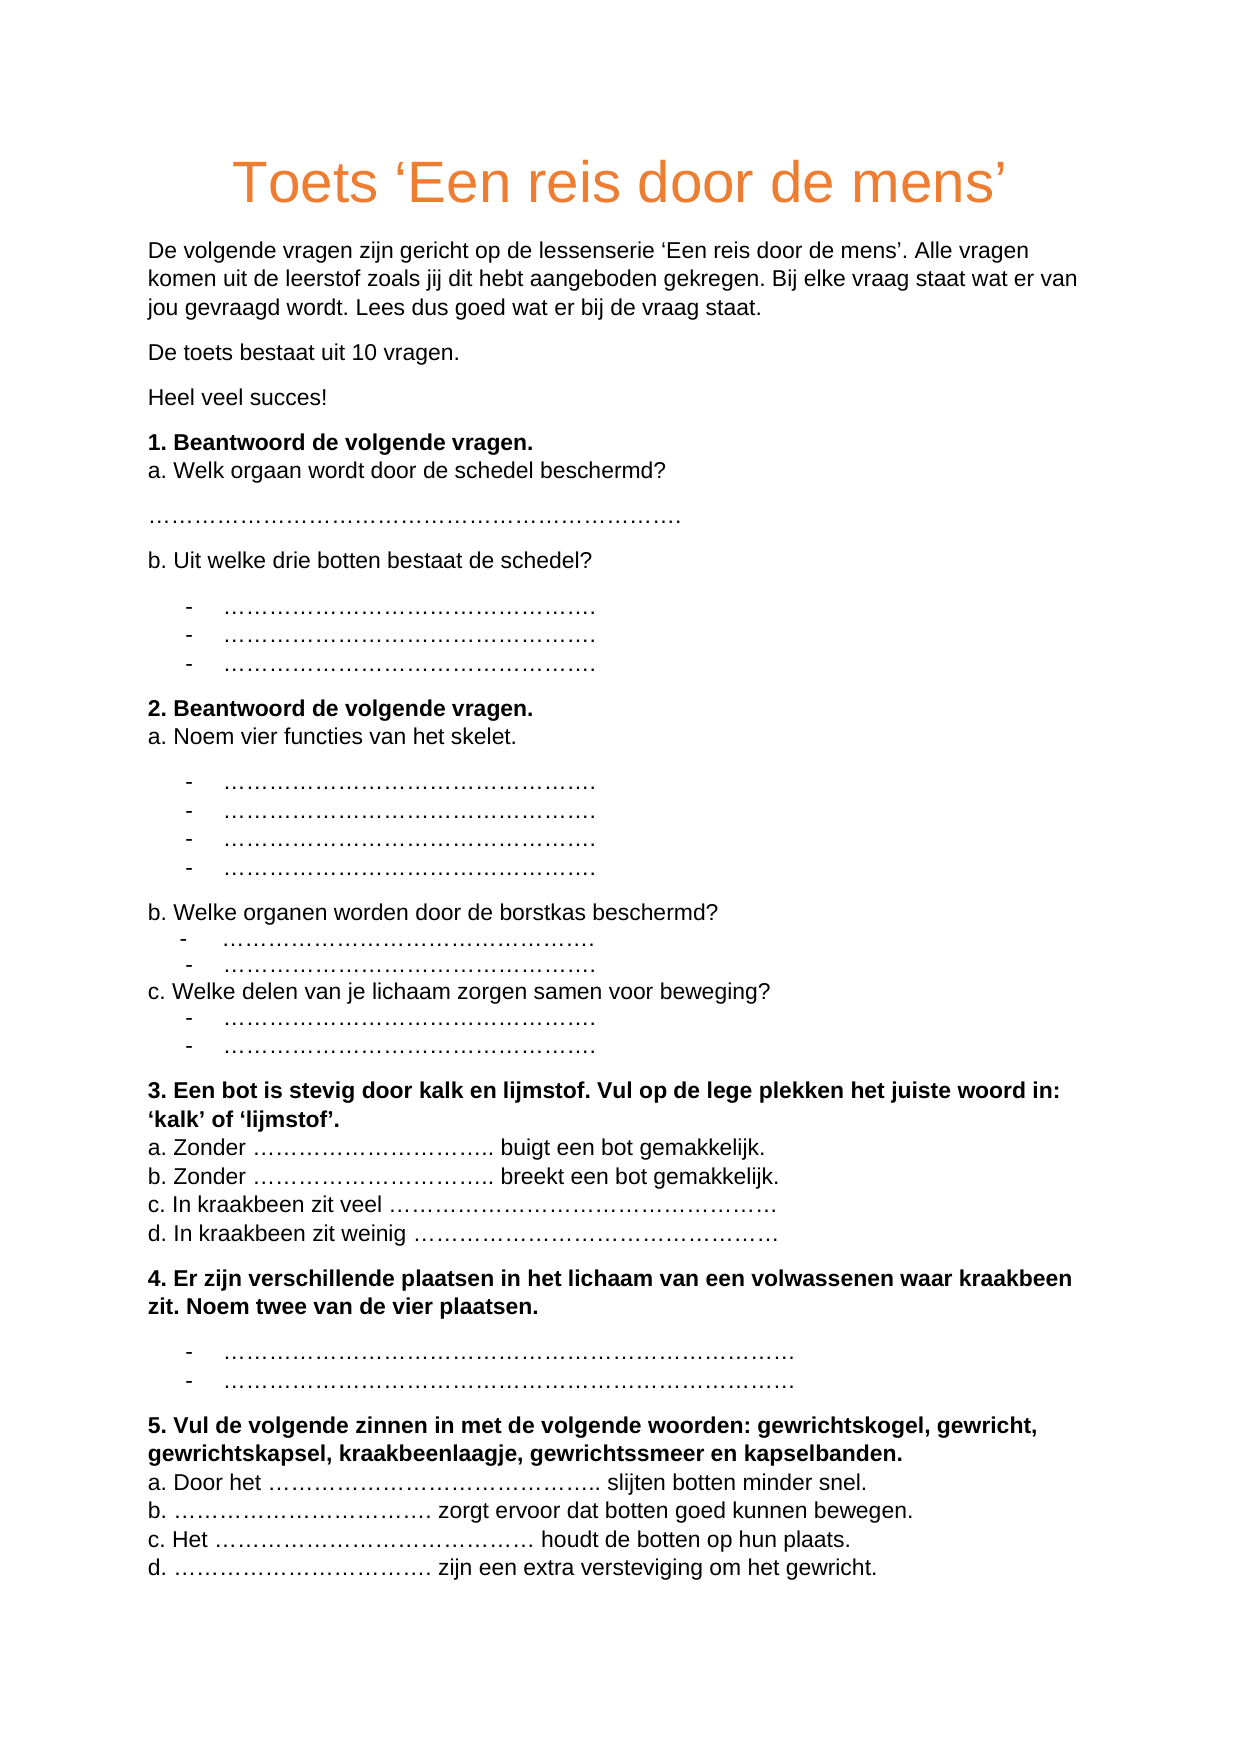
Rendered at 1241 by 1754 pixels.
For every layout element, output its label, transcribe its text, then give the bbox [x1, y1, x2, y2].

text De volgende vragen zijn gericht op de lessenserie ‘Een reis door de mens’. Alle vragen komen uit de leerstof zoals jij dit hebt aangeboden gekregen. Bij elke vraag staat wat er van jou gevraagd wordt. Lees dus goed wat er bij de vraag staat. [148, 237, 1093, 320]
list …………………………………………. [185, 768, 1093, 794]
text c. Welke delen van je lichaam zorgen samen voor beweging? [148, 978, 1093, 1004]
list …………………………………………. [185, 1032, 1093, 1059]
list …………………………………………. [185, 951, 1093, 978]
list ………………………………………………………………… [185, 1338, 1093, 1365]
text 3. Een bot is stevig door kalk en lijmstof. Vul op de lege plekken het juiste woord in: ‘kalk’ of ‘lijmstof’. a. Zonder ………………………….. buigt een bot gemakkelijk. b. Zonder ………………………….. breekt een bot gemakkelijk. c. In kraakbeen zit veel …………………………………………… d. In kraakbeen zit weinig ………………………………………… [148, 1077, 1093, 1246]
text ……………………………………………………………. [148, 502, 1093, 529]
list …………………………………………. [185, 797, 1093, 823]
list …………………………………………. [185, 649, 1093, 676]
text 4. Er zijn verschillende plaatsen in het lichaam van een volwassenen waar kraakbeen zit. Noem twee van de vier plaatsen. [148, 1265, 1093, 1319]
text b. Uit welke drie botten bestaat de schedel? [148, 547, 1093, 574]
text 2. Beantwoord de volgende vragen. a. Noem vier functies van het skelet. [148, 694, 1093, 749]
list …………………………………………. [185, 853, 1093, 880]
list …………………………………………. [185, 1004, 1093, 1030]
list …………………………………………. [185, 593, 1093, 619]
text De toets bestaat uit 10 vragen. [148, 339, 1093, 365]
list …………………………………………. [185, 825, 1093, 851]
text 5. Vul de volgende zinnen in met de volgende woorden: gewrichtskogel, gewricht, gewrichtskapsel, kraakbeenlaagje, gewrichtssmeer en kapselbanden. a. Door het …………………………………….. slijten botten minder snel. b. ……………………………. zorgt ervoor dat botten goed kunnen bewegen. c. Het …………………………………… houdt de botten op hun plaats. d. ……………………………. zijn een extra versteviging om het gewricht. [148, 1412, 1093, 1580]
text b. Welke organen worden door de borstkas beschermd? - …………………………………………. [148, 898, 1093, 951]
text Heel veel succes! [148, 384, 1093, 410]
list ………………………………………………………………… [185, 1367, 1093, 1393]
text Toets ‘Een reis door de mens’ [148, 148, 1093, 215]
list …………………………………………. [185, 621, 1093, 647]
text 1. Beantwoord de volgende vragen. a. Welk orgaan wordt door de schedel beschermd? [148, 429, 1093, 484]
